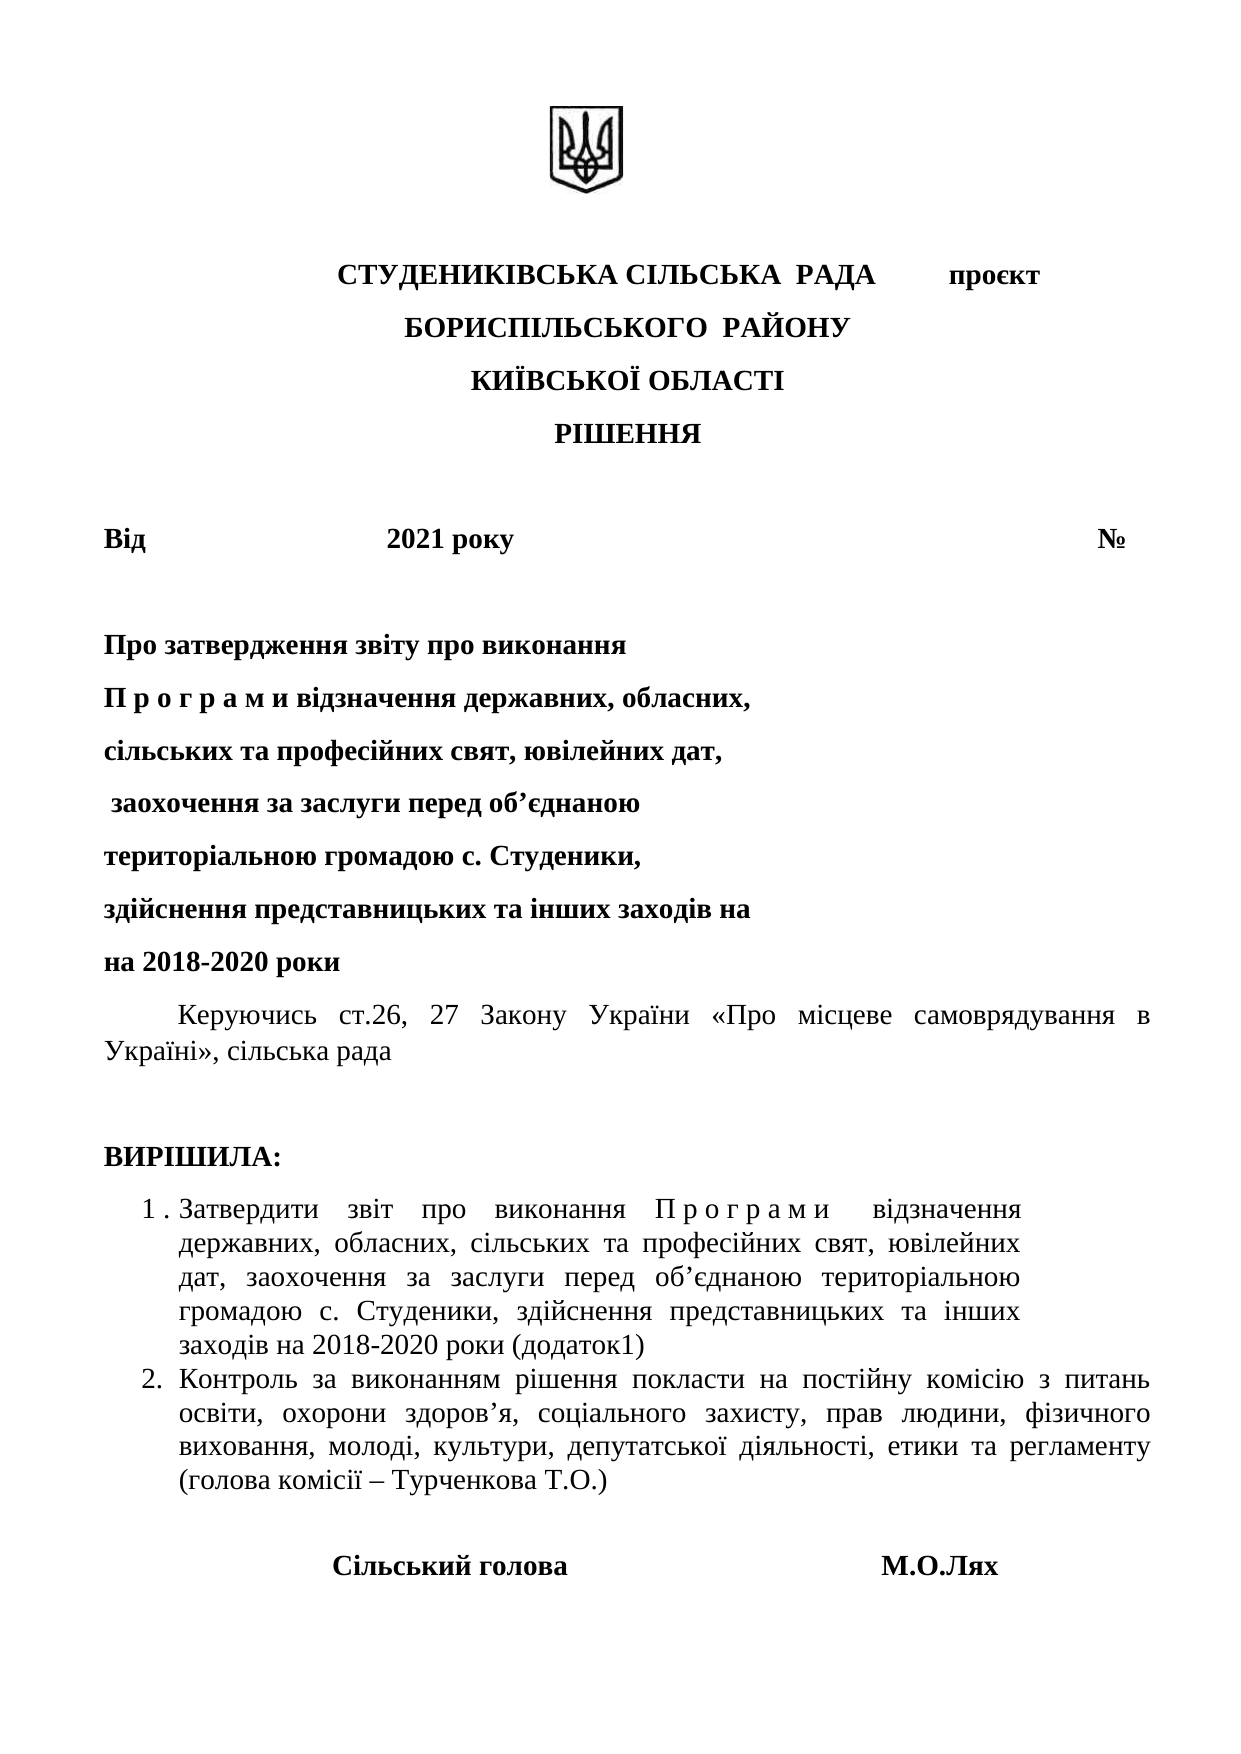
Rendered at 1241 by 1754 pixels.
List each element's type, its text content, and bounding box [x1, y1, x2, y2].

text КИЇВСЬКОЇ ОБЛАСТІ [103, 363, 1152, 397]
text Про затвердження звіту про виконання [103, 627, 1152, 661]
text БОРИСПІЛЬСЬКОГО РАЙОНУ [103, 310, 1152, 344]
list Контроль за виконанням рішення покласти на постійну комісію з питань освіти, охорони здоров’я, соціального захисту, прав людини, фізичного виховання, молоді, культури, депутатської діяльності, етики та регламенту (голова комісії – Турченкова Т.О.) [141, 1361, 1152, 1495]
text РІШЕННЯ [103, 416, 1152, 449]
text Від 2021 року № [103, 522, 1152, 555]
text Керуючись ст.26, 27 Закону України «Про місцеве самоврядування в Україні», сільська рада [103, 997, 1152, 1067]
text СТУДЕНИКІВСЬКА СІЛЬСЬКА РАДА проєкт [103, 257, 1152, 291]
list Сільський голова М.О.Лях [178, 1548, 1152, 1582]
text заохочення за заслуги перед об’єднаною [103, 786, 1152, 819]
text сільських та професійних свят, ювілейних дат, [103, 733, 1152, 766]
text здійснення представницьких та інших заходів на [103, 891, 1152, 925]
text ВИРІШИЛА: [103, 1139, 1152, 1172]
picture [549, 106, 624, 194]
text Програмивідзначення державних, обласних, [103, 680, 1152, 713]
list Затвердити звіт про виконання Програми відзначення державних, обласних, сільських та професійних свят, ювілейних дат, заохочення за заслуги перед об’єднаною територіальною громадою с. Студеники, здійснення представницьких та інших заходів на 2018-2020 роки (додаток1) [141, 1191, 1021, 1361]
text територіальною громадою с. Студеники, [103, 838, 1152, 872]
text на 2018-2020 роки [103, 944, 1152, 978]
